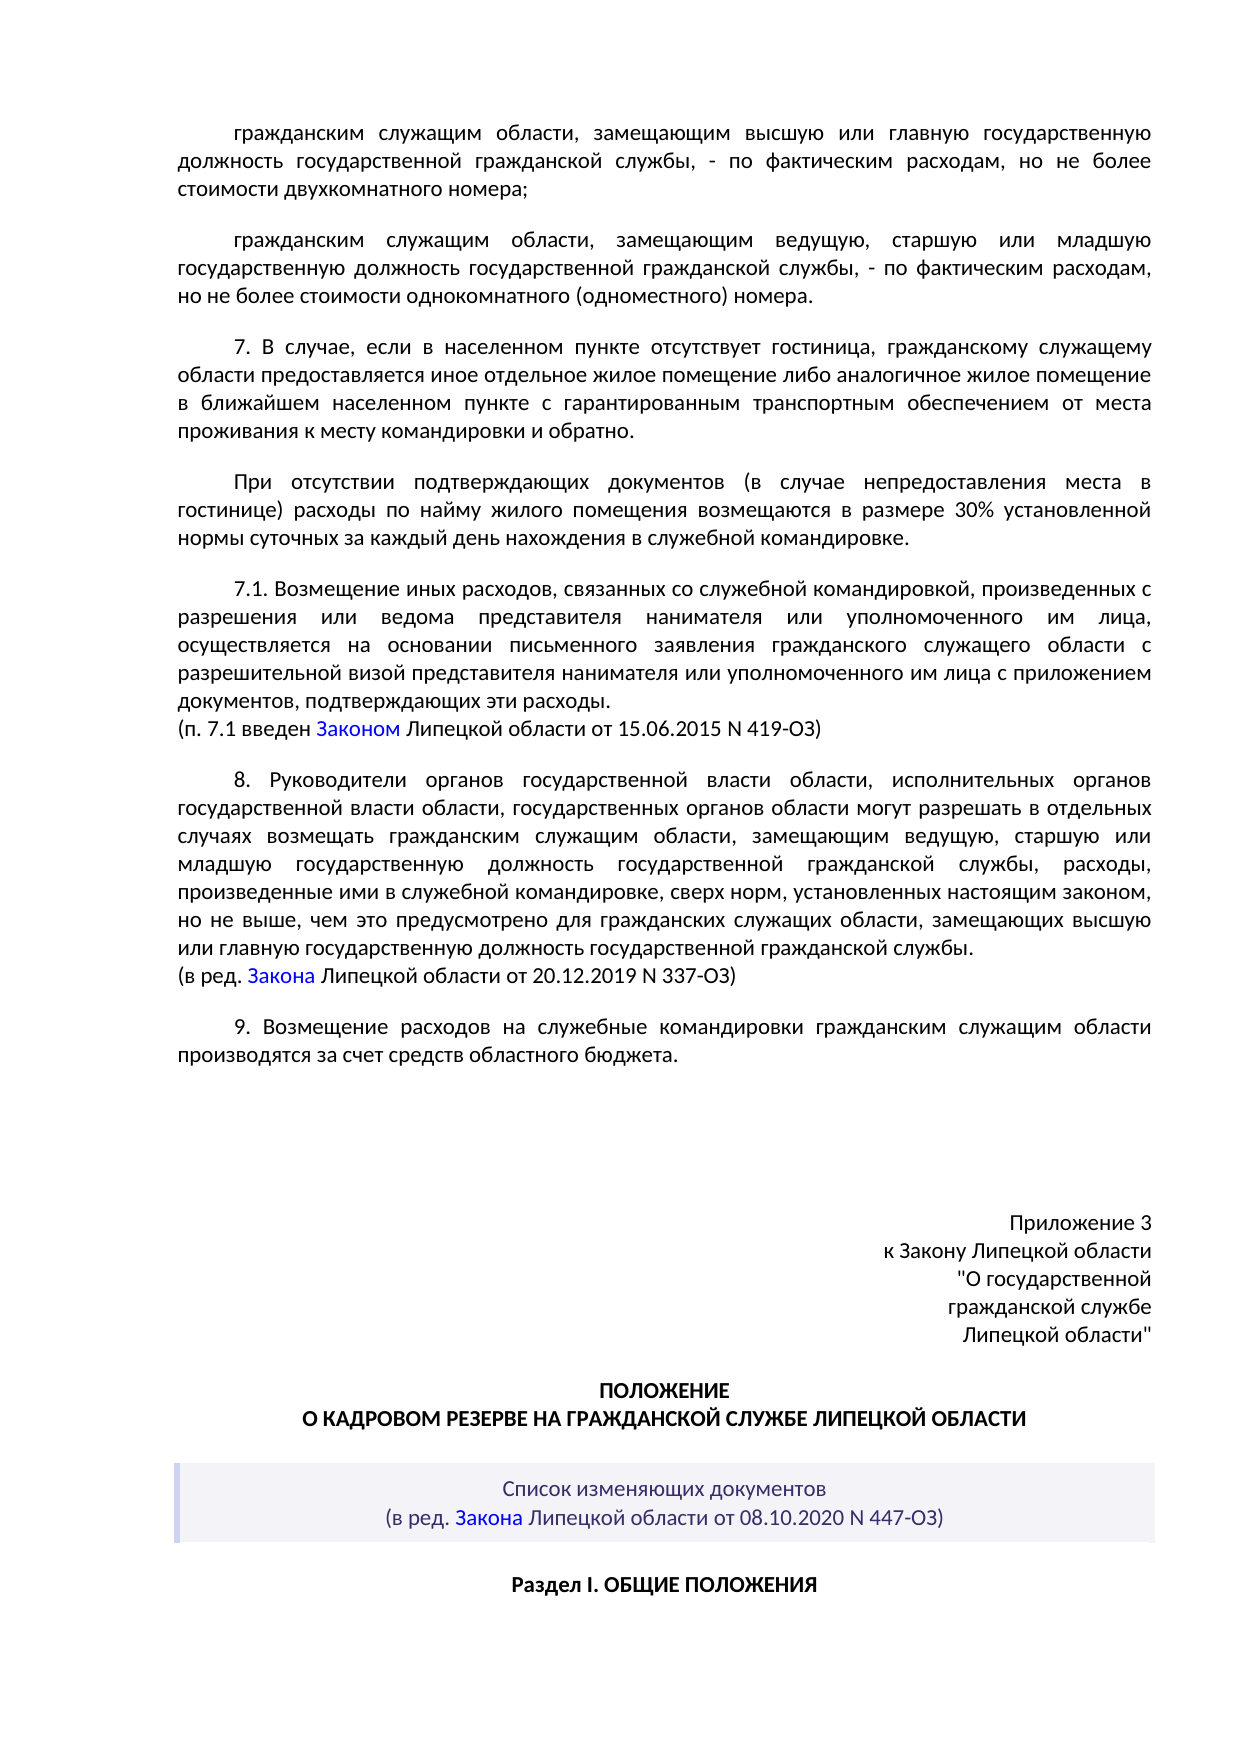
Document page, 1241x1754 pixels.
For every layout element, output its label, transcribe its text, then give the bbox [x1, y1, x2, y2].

text Липецкой области" [177, 1320, 1152, 1348]
text (п. 7.1 введен Законом Липецкой области от 15.06.2015 N 419-ОЗ) [177, 714, 1152, 742]
title Раздел I. ОБЩИЕ ПОЛОЖЕНИЯ [177, 1570, 1152, 1598]
text При отсутствии подтверждающих документов (в случае непредоставления места в гостинице) расходы по найму жилого помещения возмещаются в размере 30% установленной нормы суточных за каждый день нахождения в служебной командировке. [177, 467, 1152, 551]
text гражданским служащим области, замещающим ведущую, старшую или младшую государственную должность государственной гражданской службы, - по фактическим расходам, но не более стоимости однокомнатного (одноместного) номера. [177, 225, 1152, 309]
text гражданским служащим области, замещающим высшую или главную государственную должность государственной гражданской службы, - по фактическим расходам, но не более стоимости двухкомнатного номера; [177, 118, 1152, 202]
text 8. Руководители органов государственной власти области, исполнительных органов государственной власти области, государственных органов области могут разрешать в отдельных случаях возмещать гражданским служащим области, замещающим ведущую, старшую или младшую государственную должность государственной гражданской службы, расходы, произведенные ими в служебной командировке, сверх норм, установленных настоящим законом, но не выше, чем это предусмотрено для гражданских служащих области, замещающих высшую или главную государственную должность государственной гражданской службы. [177, 765, 1152, 961]
text к Закону Липецкой области [177, 1236, 1152, 1264]
title ПОЛОЖЕНИЕ [177, 1376, 1152, 1404]
text Приложение 3 [177, 1208, 1152, 1236]
text 7.1. Возмещение иных расходов, связанных со служебной командировкой, произведенных с разрешения или ведома представителя нанимателя или уполномоченного им лица, осуществляется на основании письменного заявления гражданского служащего области с разрешительной визой представителя нанимателя или уполномоченного им лица с приложением документов, подтверждающих эти расходы. [177, 574, 1152, 714]
text 9. Возмещение расходов на служебные командировки гражданским служащим области производятся за счет средств областного бюджета. [177, 1012, 1152, 1068]
text гражданской службе [177, 1292, 1152, 1320]
title О КАДРОВОМ РЕЗЕРВЕ НА ГРАЖДАНСКОЙ СЛУЖБЕ ЛИПЕЦКОЙ ОБЛАСТИ [177, 1404, 1152, 1432]
text 7. В случае, если в населенном пункте отсутствует гостиница, гражданскому служащему области предоставляется иное отдельное жилое помещение либо аналогичное жилое помещение в ближайшем населенном пункте с гарантированным транспортным обеспечением от места проживания к месту командировки и обратно. [177, 332, 1152, 444]
text "О государственной [177, 1264, 1152, 1292]
table_header Список изменяющих документов (в ред. Закона Липецкой области от 08.10.2020 N 447-ОЗ) [180, 1463, 1149, 1542]
text (в ред. Закона Липецкой области от 20.12.2019 N 337-ОЗ) [177, 961, 1152, 989]
